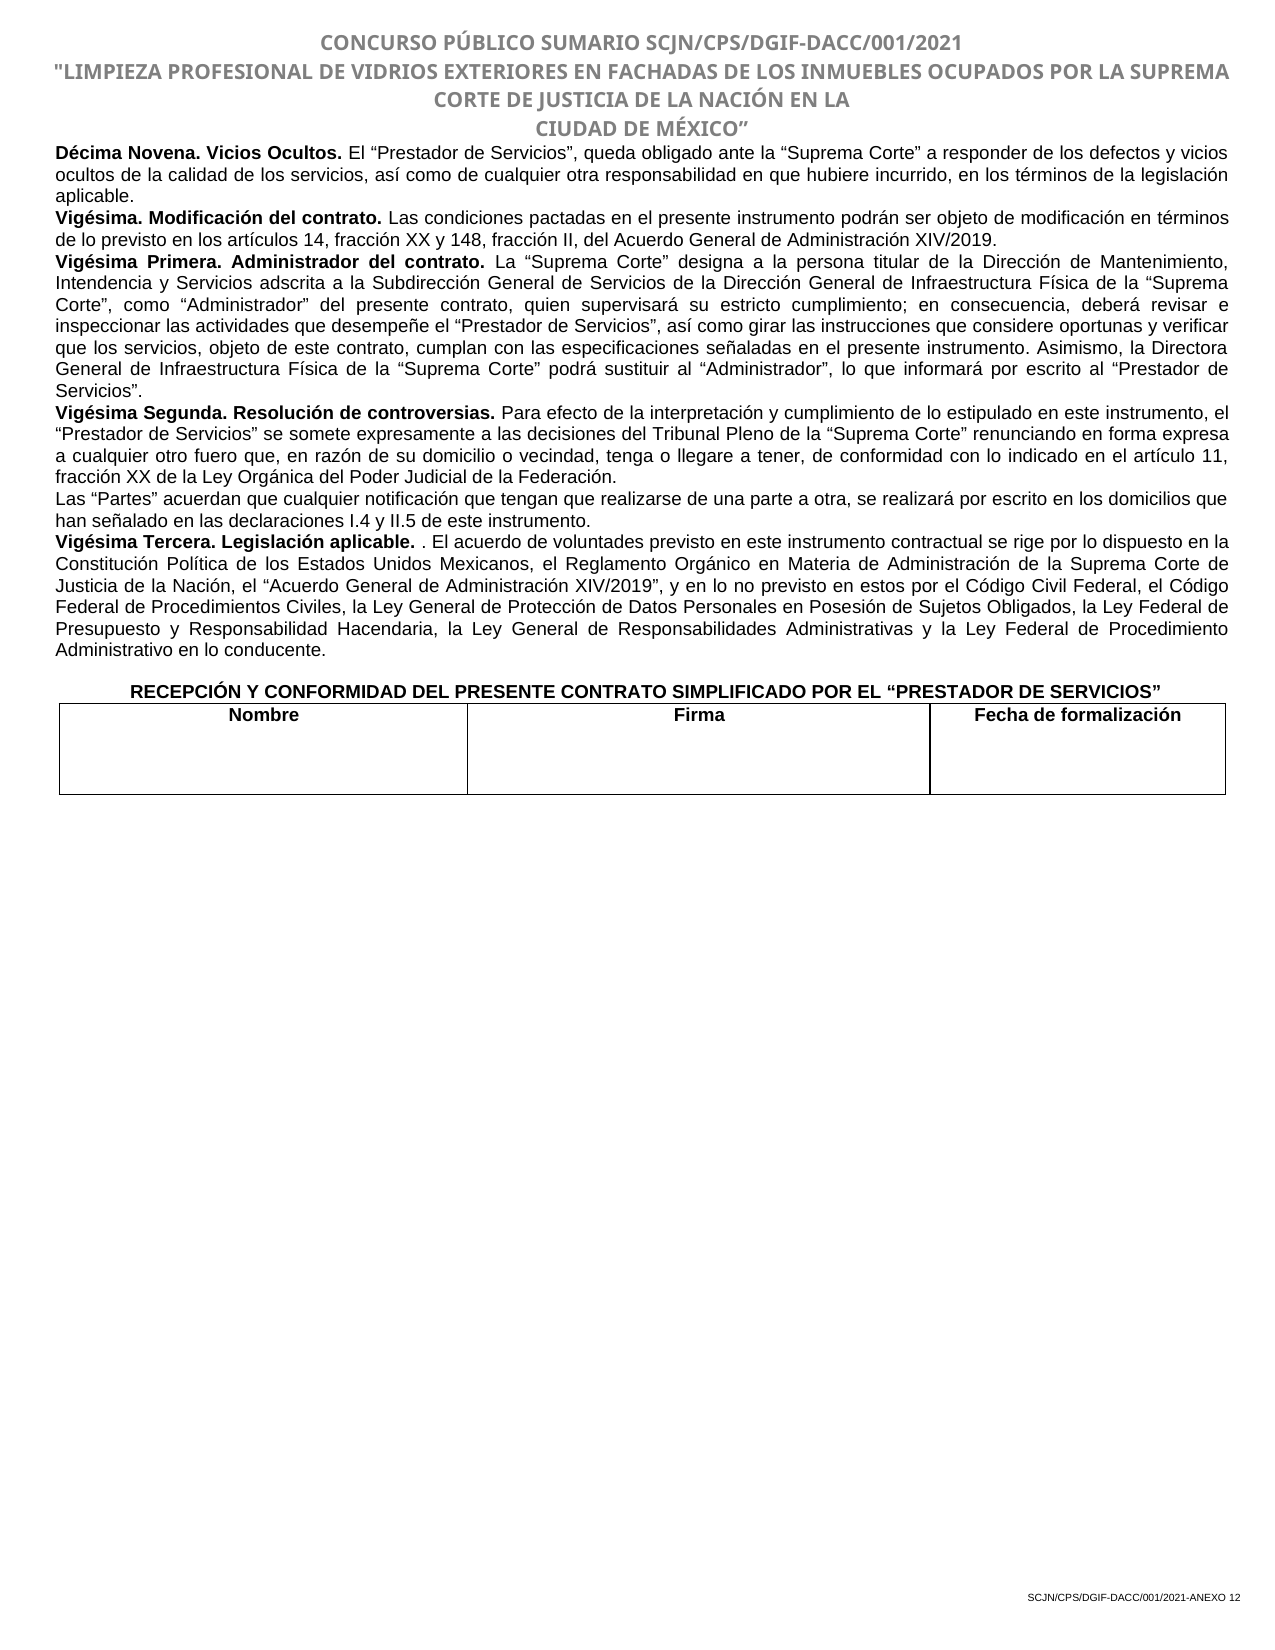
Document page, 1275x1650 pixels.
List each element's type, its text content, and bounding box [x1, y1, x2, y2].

table_header Firma [468, 704, 929, 794]
text Vigésima Tercera. Legislación aplicable. . El acuerdo de voluntades previsto en este instrumento contractual se rige por lo dispuesto en la Constitución Política de los Estados Unidos Mexicanos, el Reglamento Orgánico en Materia de Administración de la Suprema Corte de Justicia de la Nación, el “Acuerdo General de Administración XIV/2019”, y en lo no previsto en estos por el Código Civil Federal, el Código Federal de Procedimientos Civiles, la Ley General de Protección de Datos Personales en Posesión de Sujetos Obligados, la Ley Federal de Presupuesto y Responsabilidad Hacendaria, la Ley General de Responsabilidades Administrativas y la Ley Federal de Procedimiento Administrativo en lo conducente. [55, 531, 1229, 661]
table_header Fecha de formalización [931, 704, 1225, 794]
text Las “Partes” acuerdan que cualquier notificación que tengan que realizarse de una parte a otra, se realizará por escrito en los domicilios que han señalado en las declaraciones I.4 y II.5 de este instrumento. [55, 488, 1229, 531]
text Vigésima Primera. Administrador del contrato. La “Suprema Corte” designa a la persona titular de la Dirección de Mantenimiento, Intendencia y Servicios adscrita a la Subdirección General de Servicios de la Dirección General de Infraestructura Física de la “Suprema Corte”, como “Administrador” del presente contrato, quien supervisará su estricto cumplimiento; en consecuencia, deberá revisar e inspeccionar las actividades que desempeñe el “Prestador de Servicios”, así como girar las instrucciones que considere oportunas y verificar que los servicios, objeto de este contrato, cumplan con las especificaciones señaladas en el presente instrumento. Asimismo, la Directora General de Infraestructura Física de la “Suprema Corte” podrá sustituir al “Administrador”, lo que informará por escrito al “Prestador de Servicios”. [55, 250, 1229, 401]
text Vigésima Segunda. Resolución de controversias. Para efecto de la interpretación y cumplimiento de lo estipulado en este instrumento, el “Prestador de Servicios” se somete expresamente a las decisiones del Tribunal Pleno de la “Suprema Corte” renunciando en forma expresa a cualquier otro fuero que, en razón de su domicilio o vecindad, tenga o llegare a tener, de conformidad con lo indicado en el artículo 11, fracción XX de la Ley Orgánica del Poder Judicial de la Federación. [55, 402, 1229, 488]
subtitle RECEPCIÓN Y CONFORMIDAD DEL PRESENTE CONTRATO SIMPLIFICADO POR EL “PRESTADOR DE SERVICIOS” [59, 681, 1233, 703]
table_header Nombre [60, 704, 467, 794]
text Vigésima. Modificación del contrato. Las condiciones pactadas en el presente instrumento podrán ser objeto de modificación en términos de lo previsto en los artículos 14, fracción XX y 148, fracción II, del Acuerdo General de Administración XIV/2019. [55, 207, 1229, 250]
text Décima Novena. Vicios Ocultos. El “Prestador de Servicios”, queda obligado ante la “Suprema Corte” a responder de los defectos y vicios ocultos de la calidad de los servicios, así como de cualquier otra responsabilidad en que hubiere incurrido, en los términos de la legislación aplicable. [55, 142, 1229, 207]
